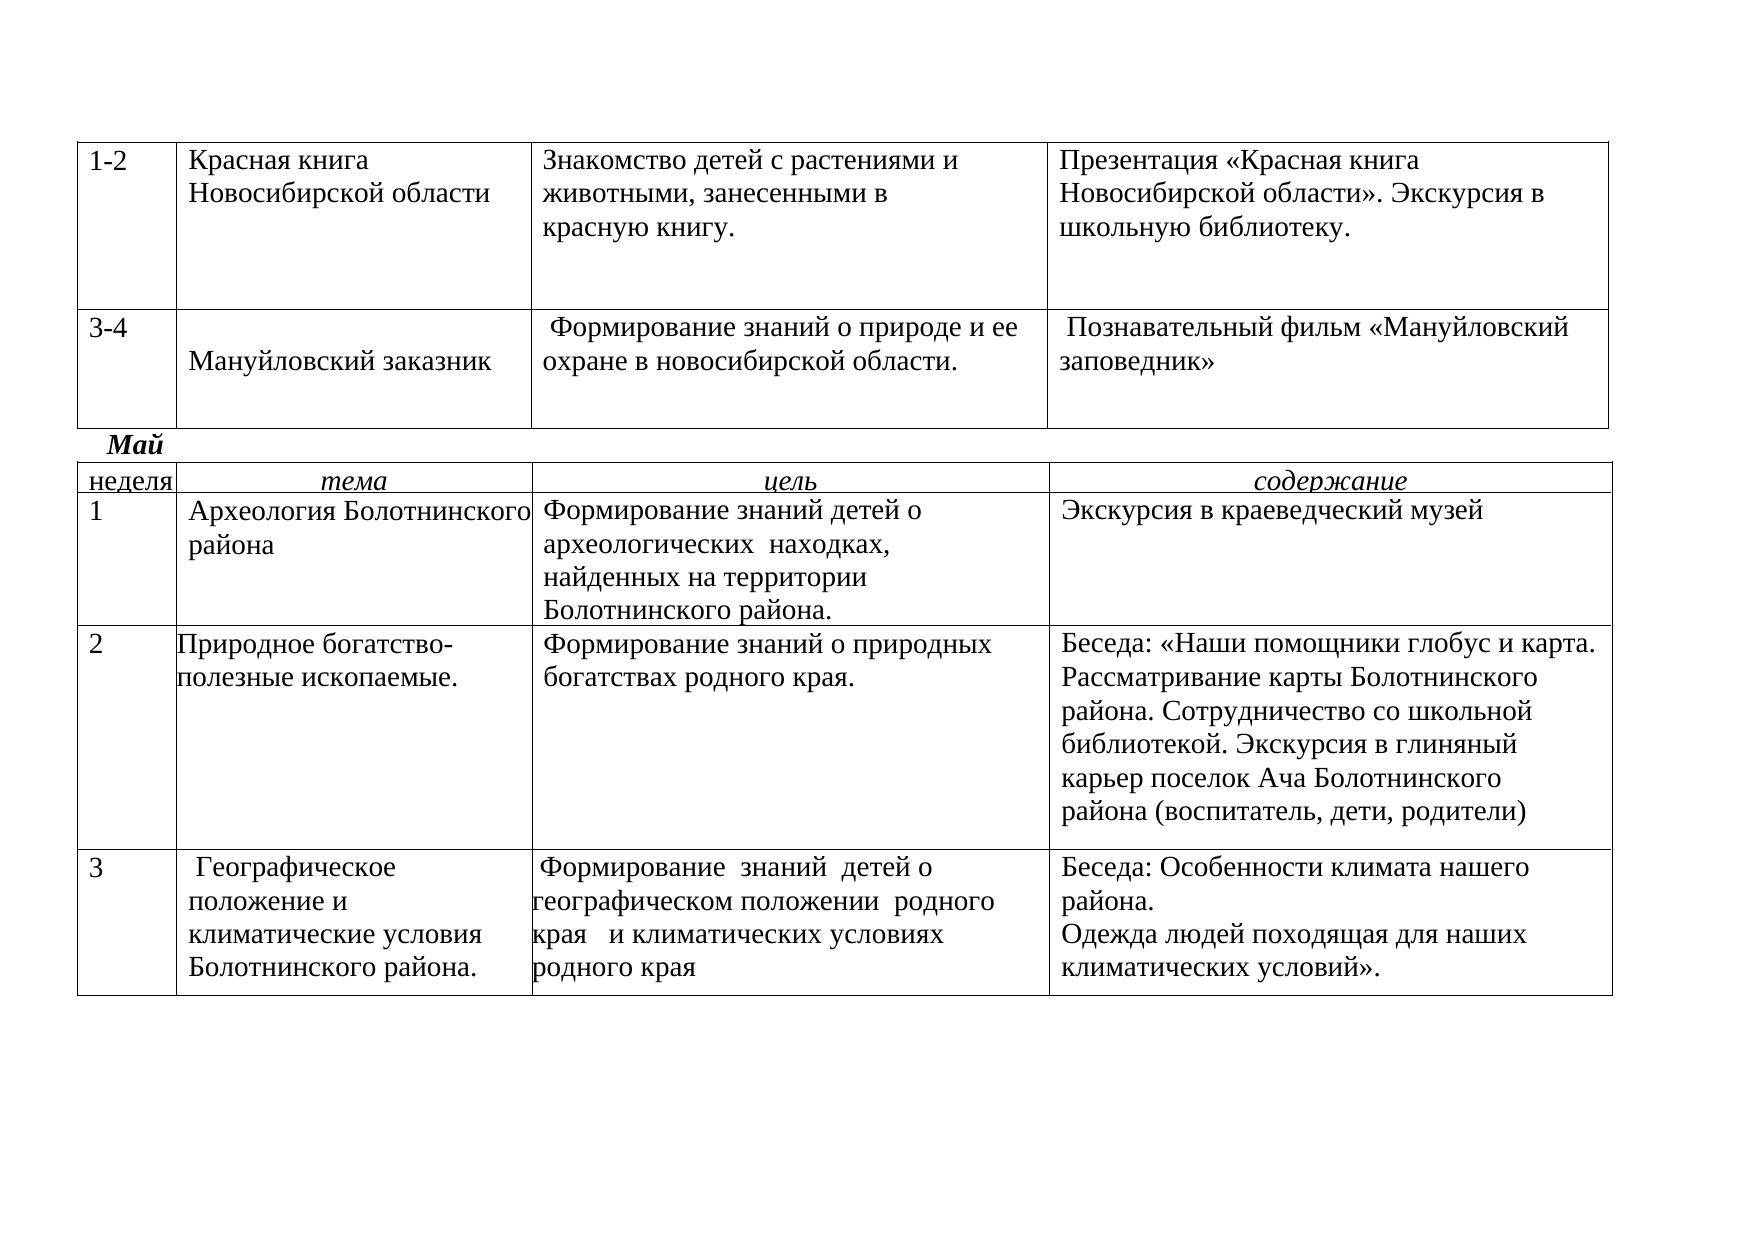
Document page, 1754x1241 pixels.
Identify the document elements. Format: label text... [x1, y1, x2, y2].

table_cell Красная книга Новосибирской области [177, 143, 531, 309]
table_header тема [177, 463, 532, 492]
table_header содержание [1050, 463, 1612, 492]
table_cell Беседа: «Наши помощники глобус и карта. Рассматривание карты Болотнинского района. Сотрудничество со школьной библиотекой. Экскурсия в глиняный карьер поселок Ача Болотнинского района (воспитатель, дети, родители) [1050, 625, 1612, 849]
table_cell Формирование знаний о природе и ее охране в новосибирской области. [532, 310, 1047, 428]
table_cell Экскурсия в краеведческий музей [1050, 492, 1612, 625]
table_cell Беседа: Особенности климата нашего района. Одежда людей походящая для наших климатических условий». [1050, 849, 1612, 995]
table_cell 1 [78, 493, 176, 625]
table_cell Презентация «Красная книга Новосибирской области». Экскурсия в школьную библиотеку. [1048, 143, 1608, 309]
table_cell Знакомство детей с растениями и животными, занесенными в красную книгу. [532, 143, 1047, 309]
table_cell Природное богатство- полезные ископаемые. [177, 626, 532, 849]
table_cell Познавательный фильм «Мануйловский заповедник» [1048, 310, 1608, 428]
table_cell 1-2 [78, 143, 176, 309]
table_cell Мануйловский заказник [177, 310, 531, 428]
table_cell 3-4 [78, 310, 176, 428]
table_cell Формирование знаний детей о археологических находках, найденных на территории Болотнинского района. [533, 493, 1049, 625]
table_cell 2 [78, 626, 176, 849]
table_header неделя [78, 463, 176, 492]
table_header цель [533, 463, 1049, 492]
table_cell 3 [78, 850, 176, 995]
text Май [107, 428, 1638, 461]
table_cell Формирование знаний о природных богатствах родного края. [533, 626, 1049, 849]
table_cell Археология Болотнинского района [177, 493, 532, 625]
table_cell Формирование знаний детей о географическом положении родного края и климатических условиях родного края [533, 850, 1049, 995]
table_cell Географическое положение и климатические условия Болотнинского района. [177, 850, 532, 995]
